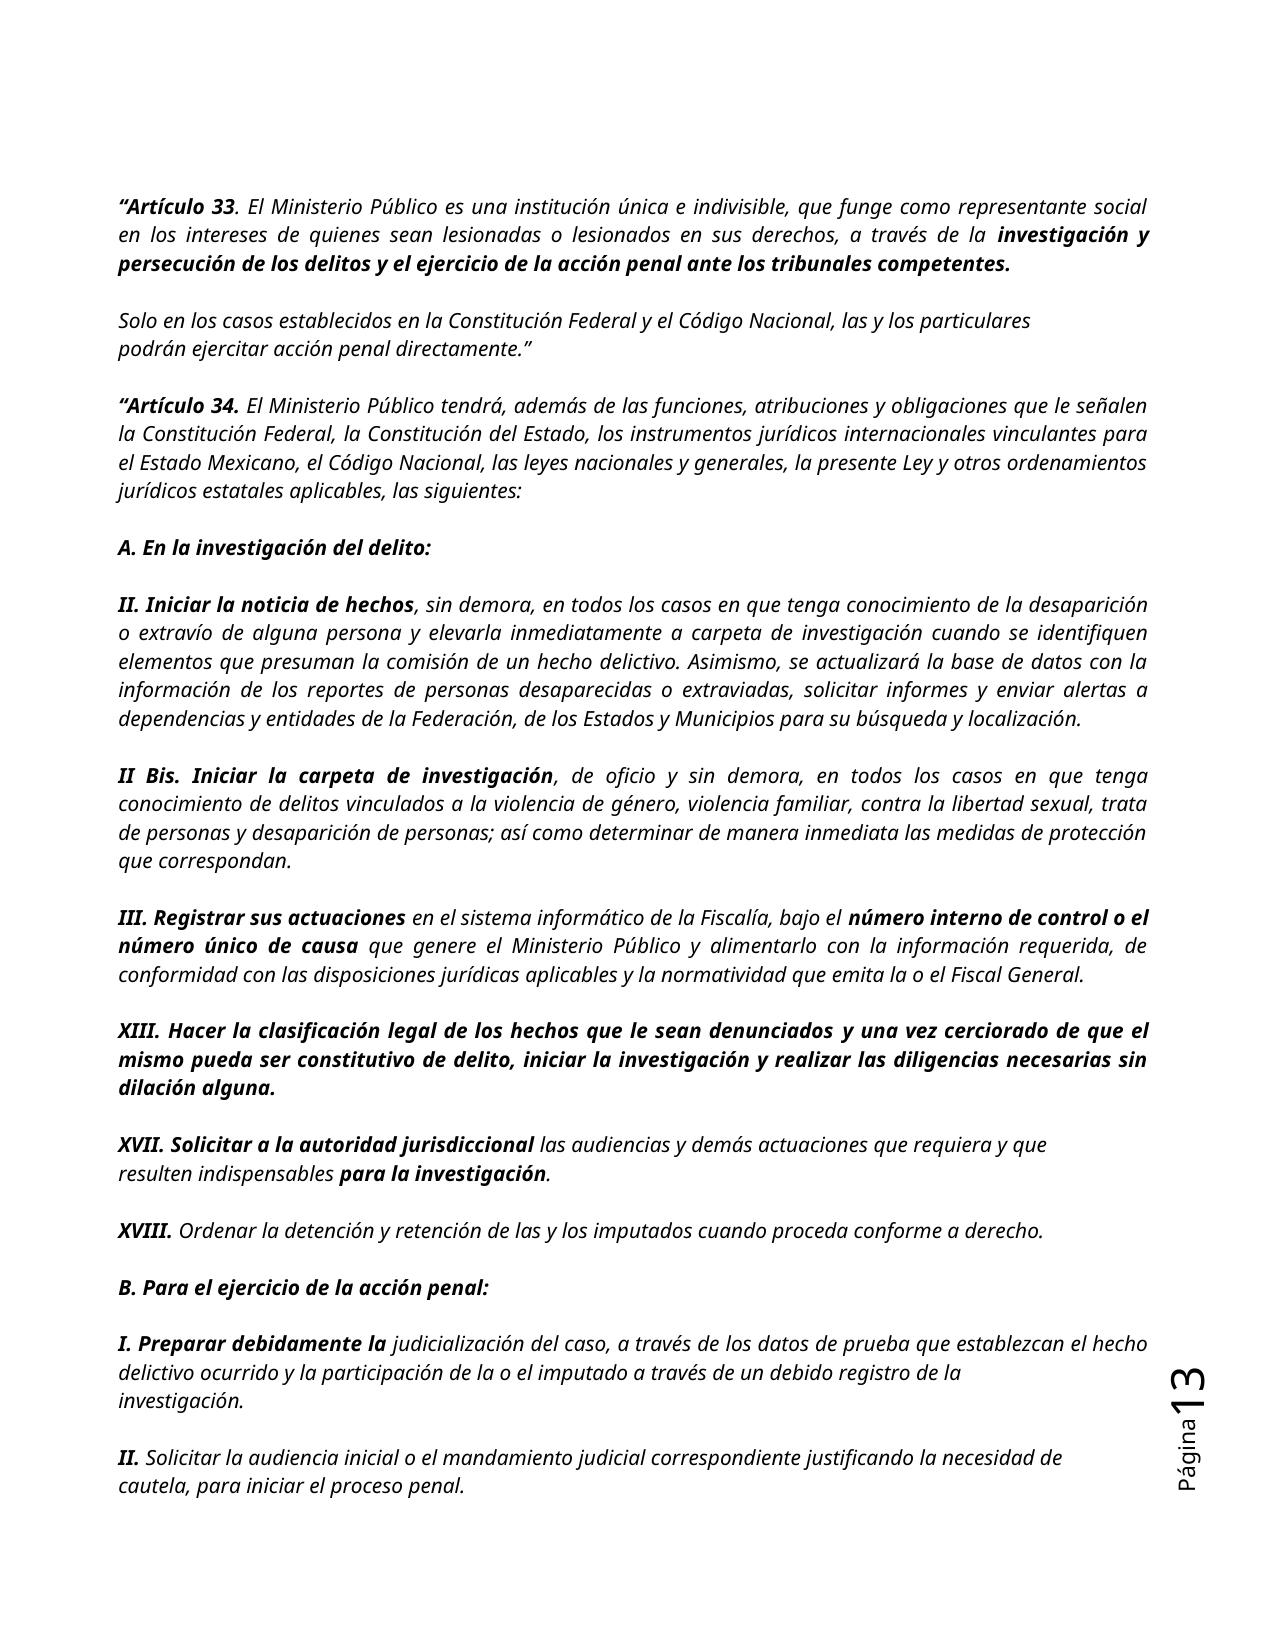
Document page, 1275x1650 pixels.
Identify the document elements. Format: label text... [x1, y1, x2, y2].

text cautela, para iniciar el proceso penal. [118, 1472, 1152, 1500]
text II Bis. Iniciar la carpeta de investigación, de oficio y sin demora, en todos los casos en que tenga conocimiento de delitos vinculados a la violencia de género, violencia familiar, contra la libertad sexual, trata de personas y desaparición de personas; así como determinar de manera inmediata las medidas de protección que correspondan. [118, 761, 1152, 874]
text Solo en los casos establecidos en la Constitución Federal y el Código Nacional, las y los particulares [118, 306, 1152, 334]
text II. Iniciar la noticia de hechos, sin demora, en todos los casos en que tenga conocimiento de la desaparición o extravío de alguna persona y elevarla inmediatamente a carpeta de investigación cuando se identifiquen elementos que presuman la comisión de un hecho delictivo. Asimismo, se actualizará la base de datos con la información de los reportes de personas desaparecidas o extraviadas, solicitar informes y enviar alertas a dependencias y entidades de la Federación, de los Estados y Municipios para su búsqueda y localización. [118, 590, 1152, 732]
text XVIII. Ordenar la detención y retención de las y los imputados cuando proceda conforme a derecho. [118, 1216, 1152, 1244]
text A. En la investigación del delito: [118, 533, 1152, 562]
text investigación. [118, 1386, 1152, 1415]
text XVII. Solicitar a la autoridad jurisdiccional las audiencias y demás actuaciones que requiera y que [118, 1130, 1152, 1159]
text “Artículo 33. El Ministerio Público es una institución única e indivisible, que funge como representante social en los intereses de quienes sean lesionadas o lesionados en sus derechos, a través de la investigación y persecución de los delitos y el ejercicio de la acción penal ante los tribunales competentes. [118, 192, 1152, 277]
text B. Para el ejercicio de la acción penal: [118, 1273, 1152, 1301]
text XIII. Hacer la clasificación legal de los hechos que le sean denunciados y una vez cerciorado de que el mismo pueda ser constitutivo de delito, iniciar la investigación y realizar las diligencias necesarias sin dilación alguna. [118, 1017, 1152, 1102]
text III. Registrar sus actuaciones en el sistema informático de la Fiscalía, bajo el número interno de control o el número único de causa que genere el Ministerio Público y alimentarlo con la información requerida, de conformidad con las disposiciones jurídicas aplicables y la normatividad que emita la o el Fiscal General. [118, 903, 1152, 988]
text “Artículo 34. El Ministerio Público tendrá, además de las funciones, atribuciones y obligaciones que le señalen la Constitución Federal, la Constitución del Estado, los instrumentos jurídicos internacionales vinculantes para el Estado Mexicano, el Código Nacional, las leyes nacionales y generales, la presente Ley y otros ordenamientos jurídicos estatales aplicables, las siguientes: [118, 391, 1152, 505]
text II. Solicitar la audiencia inicial o el mandamiento judicial correspondiente justificando la necesidad de [118, 1443, 1152, 1472]
text podrán ejercitar acción penal directamente.” [118, 334, 1152, 363]
text I. Preparar debidamente la judicialización del caso, a través de los datos de prueba que establezcan el hecho delictivo ocurrido y la participación de la o el imputado a través de un debido registro de la [118, 1329, 1152, 1386]
text resulten indispensables para la investigación. [118, 1159, 1152, 1187]
